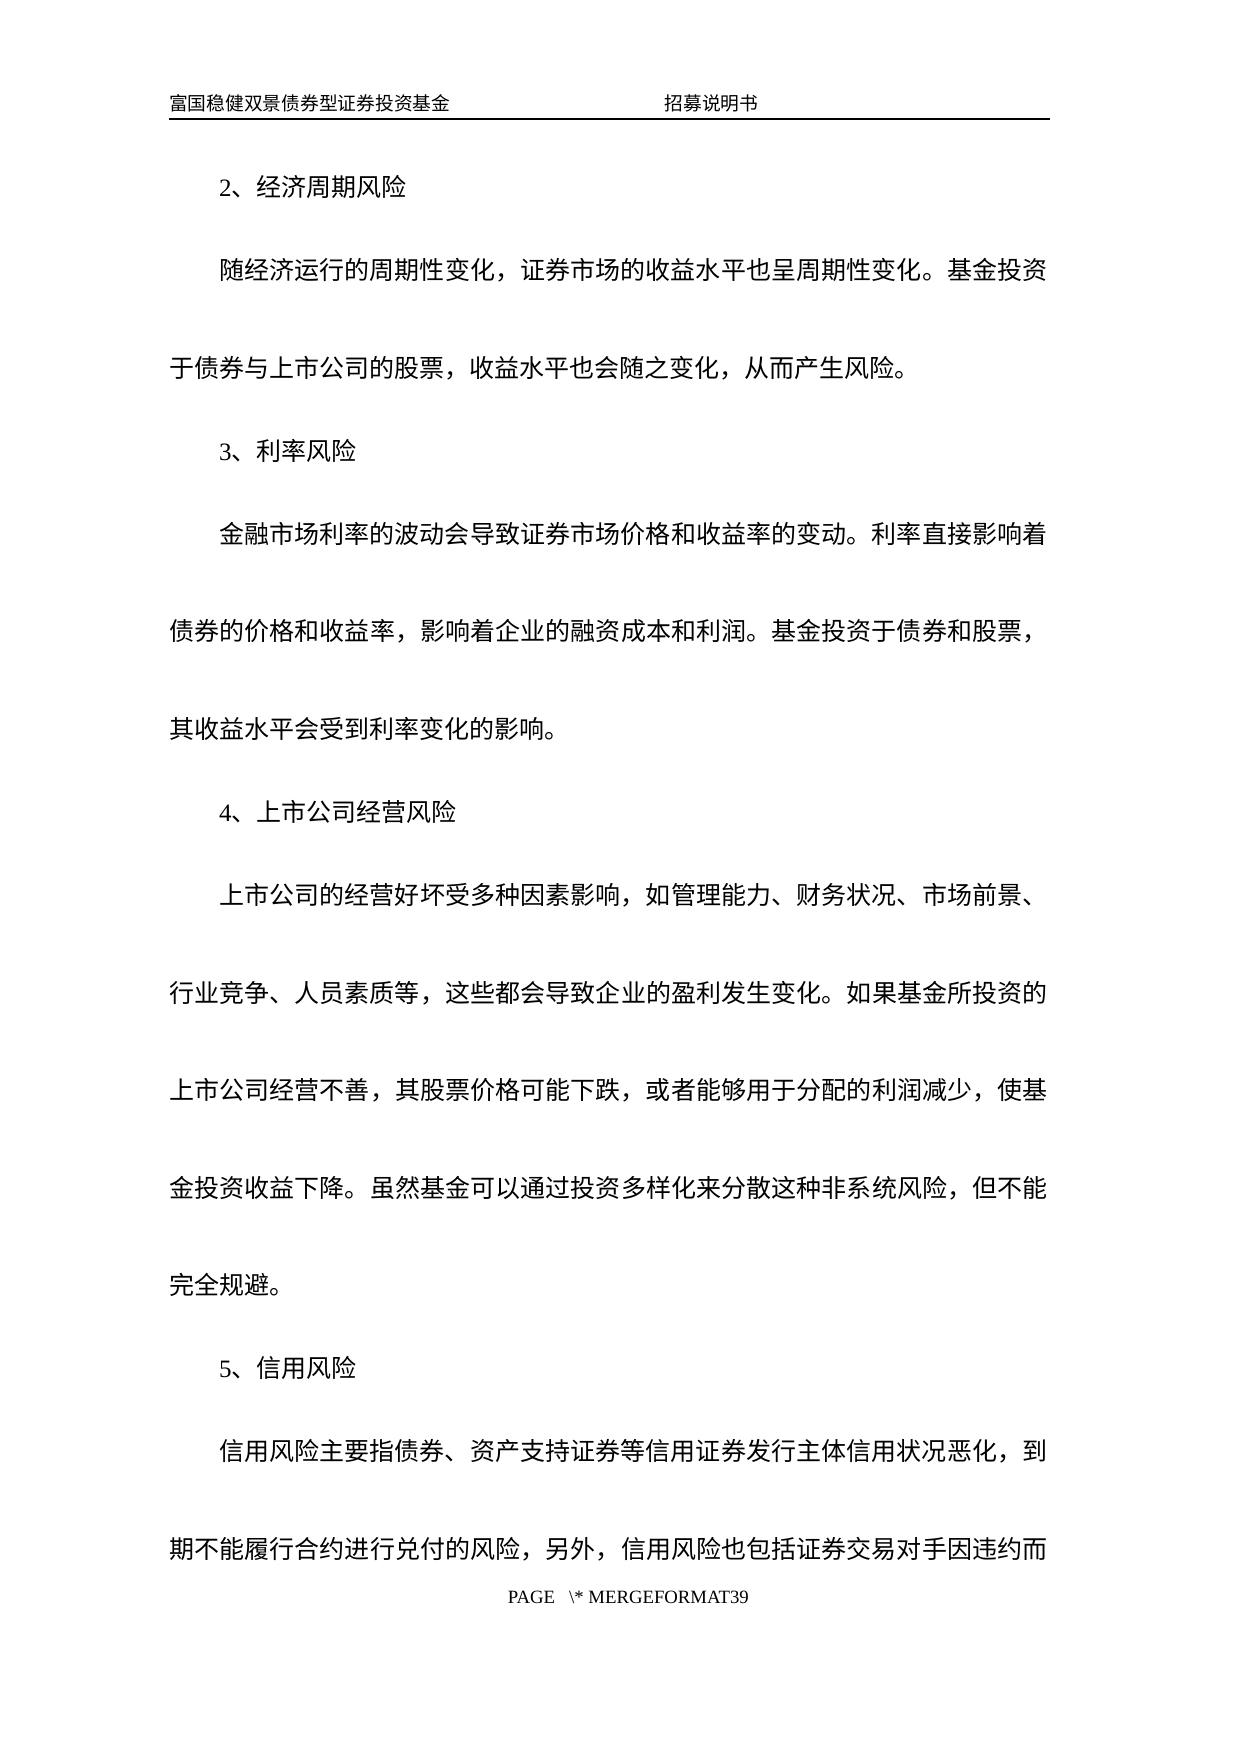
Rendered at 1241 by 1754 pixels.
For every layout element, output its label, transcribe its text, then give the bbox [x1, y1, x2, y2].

text 5、信用风险 [169, 1334, 1050, 1399]
text 随经济运行的周期性变化，证券市场的收益水平也呈周期性变化。基金投资于债券与上市公司的股票，收益水平也会随之变化，从而产生风险。 [169, 236, 1050, 399]
text 金融市场利率的波动会导致证券市场价格和收益率的变动。利率直接影响着债券的价格和收益率，影响着企业的融资成本和利润。基金投资于债券和股票，其收益水平会受到利率变化的影响。 [169, 500, 1050, 760]
text 3、利率风险 [169, 417, 1050, 482]
text 4、上市公司经营风险 [169, 778, 1050, 843]
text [169, 1417, 1050, 1580]
text 2、经济周期风险 [169, 153, 1050, 218]
text 上市公司的经营好坏受多种因素影响，如管理能力、财务状况、市场前景、行业竞争、人员素质等，这些都会导致企业的盈利发生变化。如果基金所投资的上市公司经营不善，其股票价格可能下跌，或者能够用于分配的利润减少，使基金投资收益下降。虽然基金可以通过投资多样化来分散这种非系统风险，但不能完全规避。 [169, 861, 1050, 1316]
